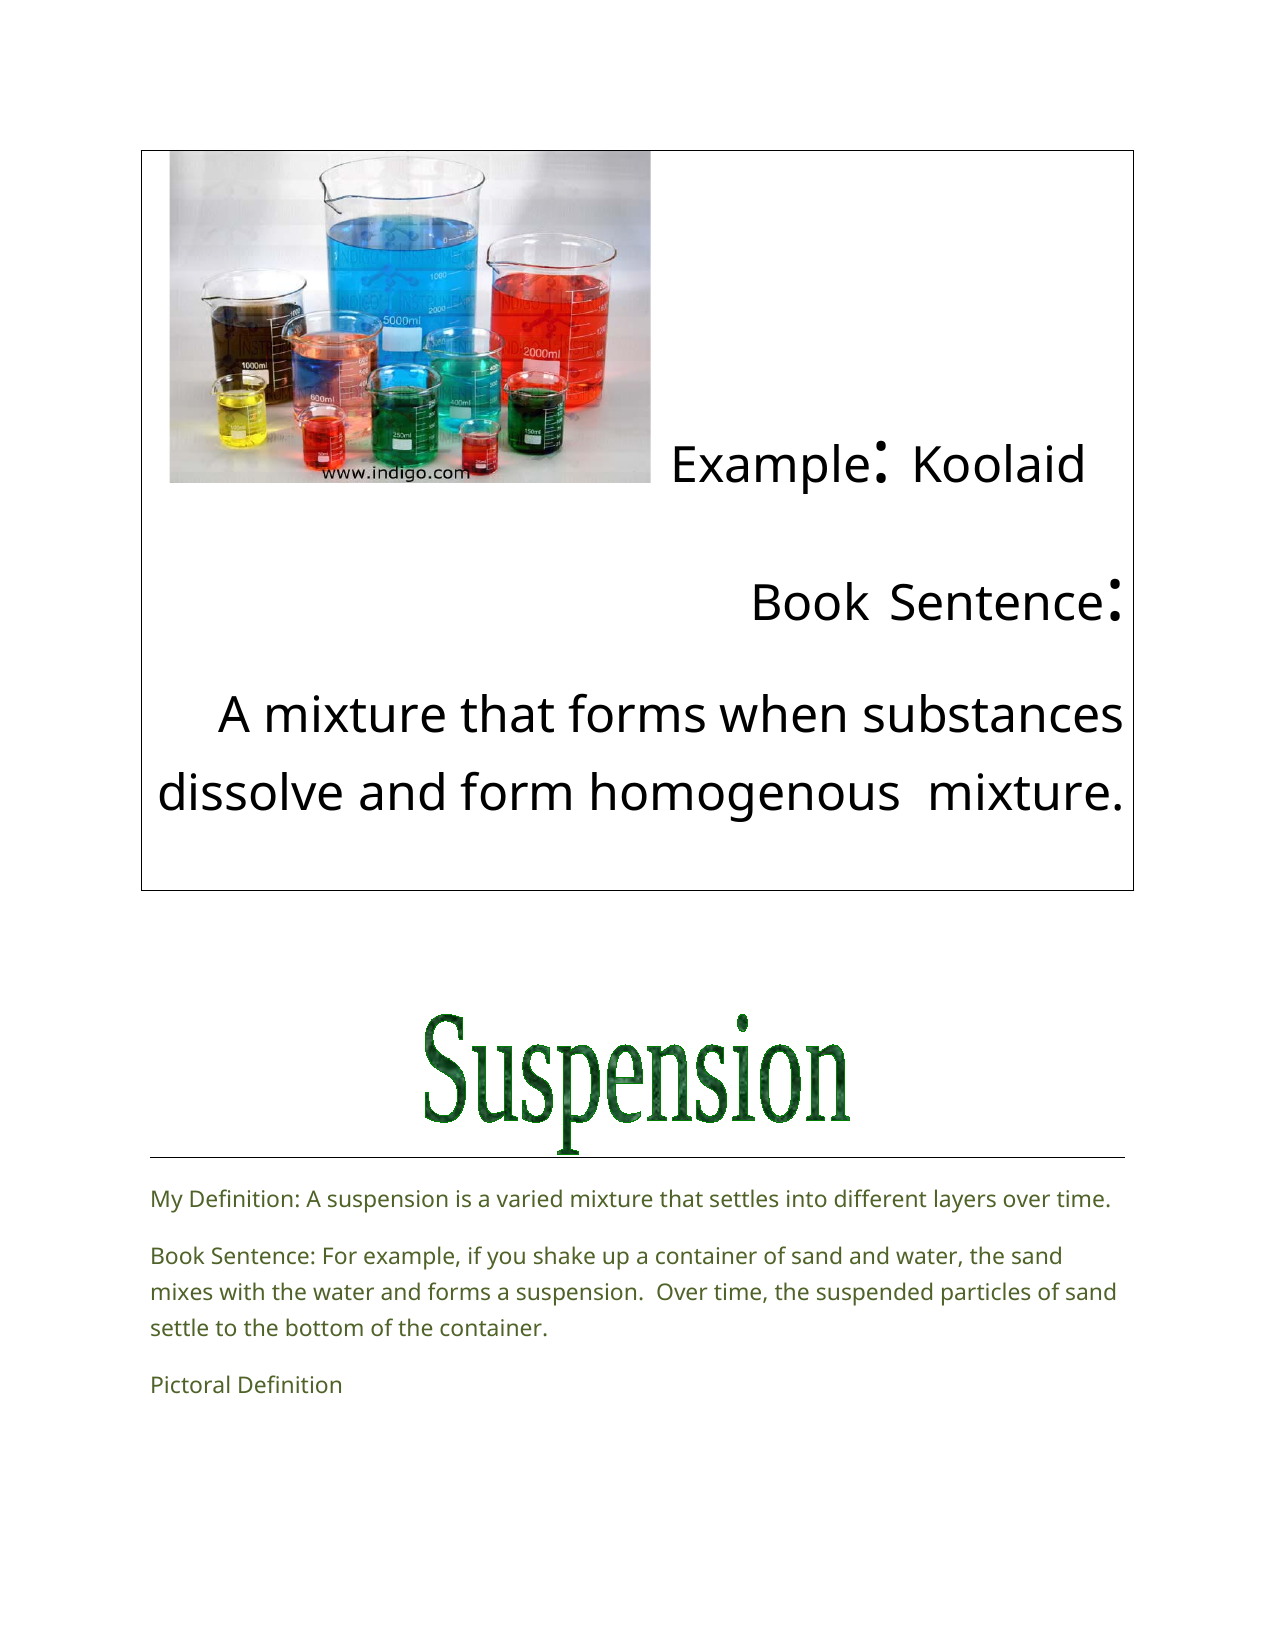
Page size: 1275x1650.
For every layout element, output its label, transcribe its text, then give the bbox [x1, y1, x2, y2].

text A mixture that forms when substances dissolve and form homogenous mixture. [142, 678, 1133, 890]
picture [738, 1015, 748, 1031]
picture [558, 1045, 599, 1154]
text Pictoral Definition [150, 1369, 1125, 1400]
picture [473, 1047, 517, 1122]
picture [806, 1045, 850, 1120]
picture [648, 1044, 692, 1120]
text Book Sentence: [142, 539, 1133, 643]
picture [169, 151, 651, 483]
text Book Sentence: For example, if you shake up a container of sand and water, the sand mixes with the water and forms a suspension. Over time, the suspended particles of sand settle to the bottom of the container. [150, 1240, 1125, 1343]
picture [425, 1014, 465, 1122]
picture [732, 1047, 754, 1120]
picture [760, 1044, 801, 1122]
text My Definition: A suspension is a varied mixture that settles into different layers over time. [150, 1183, 1125, 1214]
picture [607, 1044, 643, 1122]
picture [522, 1044, 553, 1122]
picture [697, 1044, 726, 1122]
